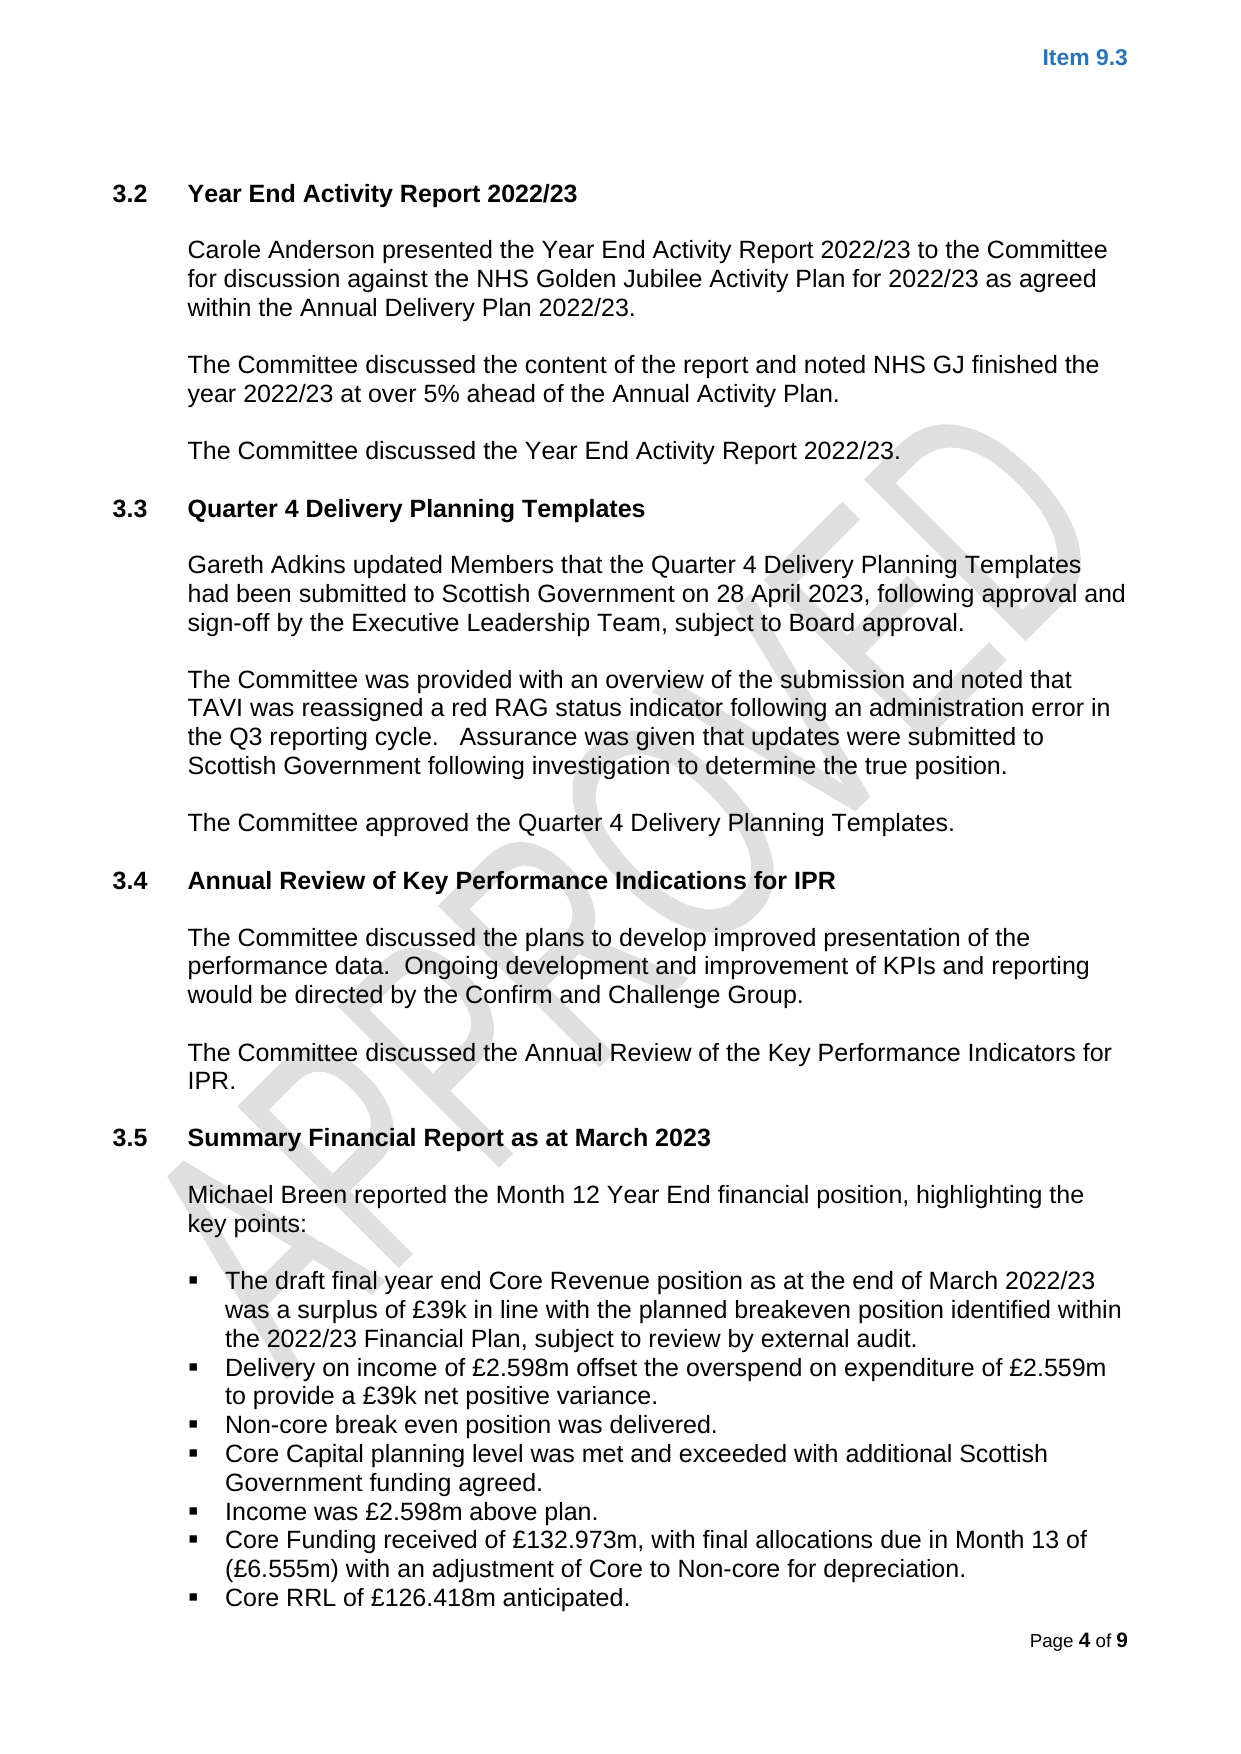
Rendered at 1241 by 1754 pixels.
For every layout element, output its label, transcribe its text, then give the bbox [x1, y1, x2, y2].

text The Committee discussed the plans to develop improved presentation of the performance data. Ongoing development and improvement of KPIs and reporting would be directed by the Confirm and Challenge Group. [112, 923, 1128, 1009]
text 3.5 Summary Financial Report as at March 2023 [112, 1123, 1128, 1152]
text 3.3 Quarter 4 Delivery Planning Templates [112, 493, 1128, 550]
text The Committee discussed the content of the report and noted NHS GJ finished the year 2022/23 at over 5% ahead of the Annual Activity Plan. [112, 350, 1128, 407]
list Core Capital planning level was met and exceeded with additional Scottish Government funding agreed. [187, 1439, 1128, 1497]
text Gareth Adkins updated Members that the Quarter 4 Delivery Planning Templates had been submitted to Scottish Government on 28 April 2023, following approval and sign-off by the Executive Leadership Team, subject to Board approval. [112, 550, 1128, 637]
text The Committee was provided with an overview of the submission and noted that TAVI was reassigned a red RAG status indicator following an administration error in the Q3 reporting cycle. Assurance was given that updates were submitted to Scottish Government following investigation to determine the true position. [112, 664, 1128, 779]
text The Committee approved the Quarter 4 Delivery Planning Templates. [112, 808, 1128, 837]
list Delivery on income of £2.598m offset the overspend on expenditure of £2.559m to provide a £39k net positive variance. [187, 1352, 1128, 1410]
text 3.2 Year End Activity Report 2022/23 [112, 179, 1128, 236]
list Core Funding received of £132.973m, with final allocations due in Month 13 of (£6.555m) with an adjustment of Core to Non-core for depreciation. [187, 1525, 1128, 1583]
text The Committee discussed the Year End Activity Report 2022/23. [112, 436, 1128, 465]
text 3.4 Annual Review of Key Performance Indications for IPR [112, 866, 1128, 923]
list Non-core break even position was delivered. [187, 1410, 1128, 1439]
list Income was £2.598m above plan. [187, 1497, 1128, 1525]
list The draft final year end Core Revenue position as at the end of March 2022/23 was a surplus of £39k in line with the planned breakeven position identified within the 2022/23 Financial Plan, subject to review by external audit. [187, 1266, 1128, 1352]
text Carole Anderson presented the Year End Activity Report 2022/23 to the Committee for discussion against the NHS Golden Jubilee Activity Plan for 2022/23 as agreed within the Annual Delivery Plan 2022/23. [112, 236, 1128, 350]
list Core RRL of £126.418m anticipated. [187, 1583, 1128, 1612]
text The Committee discussed the Annual Review of the Key Performance Indicators for IPR. [112, 1038, 1128, 1123]
text Michael Breen reported the Month 12 Year End financial position, highlighting the key points: [112, 1180, 1128, 1237]
